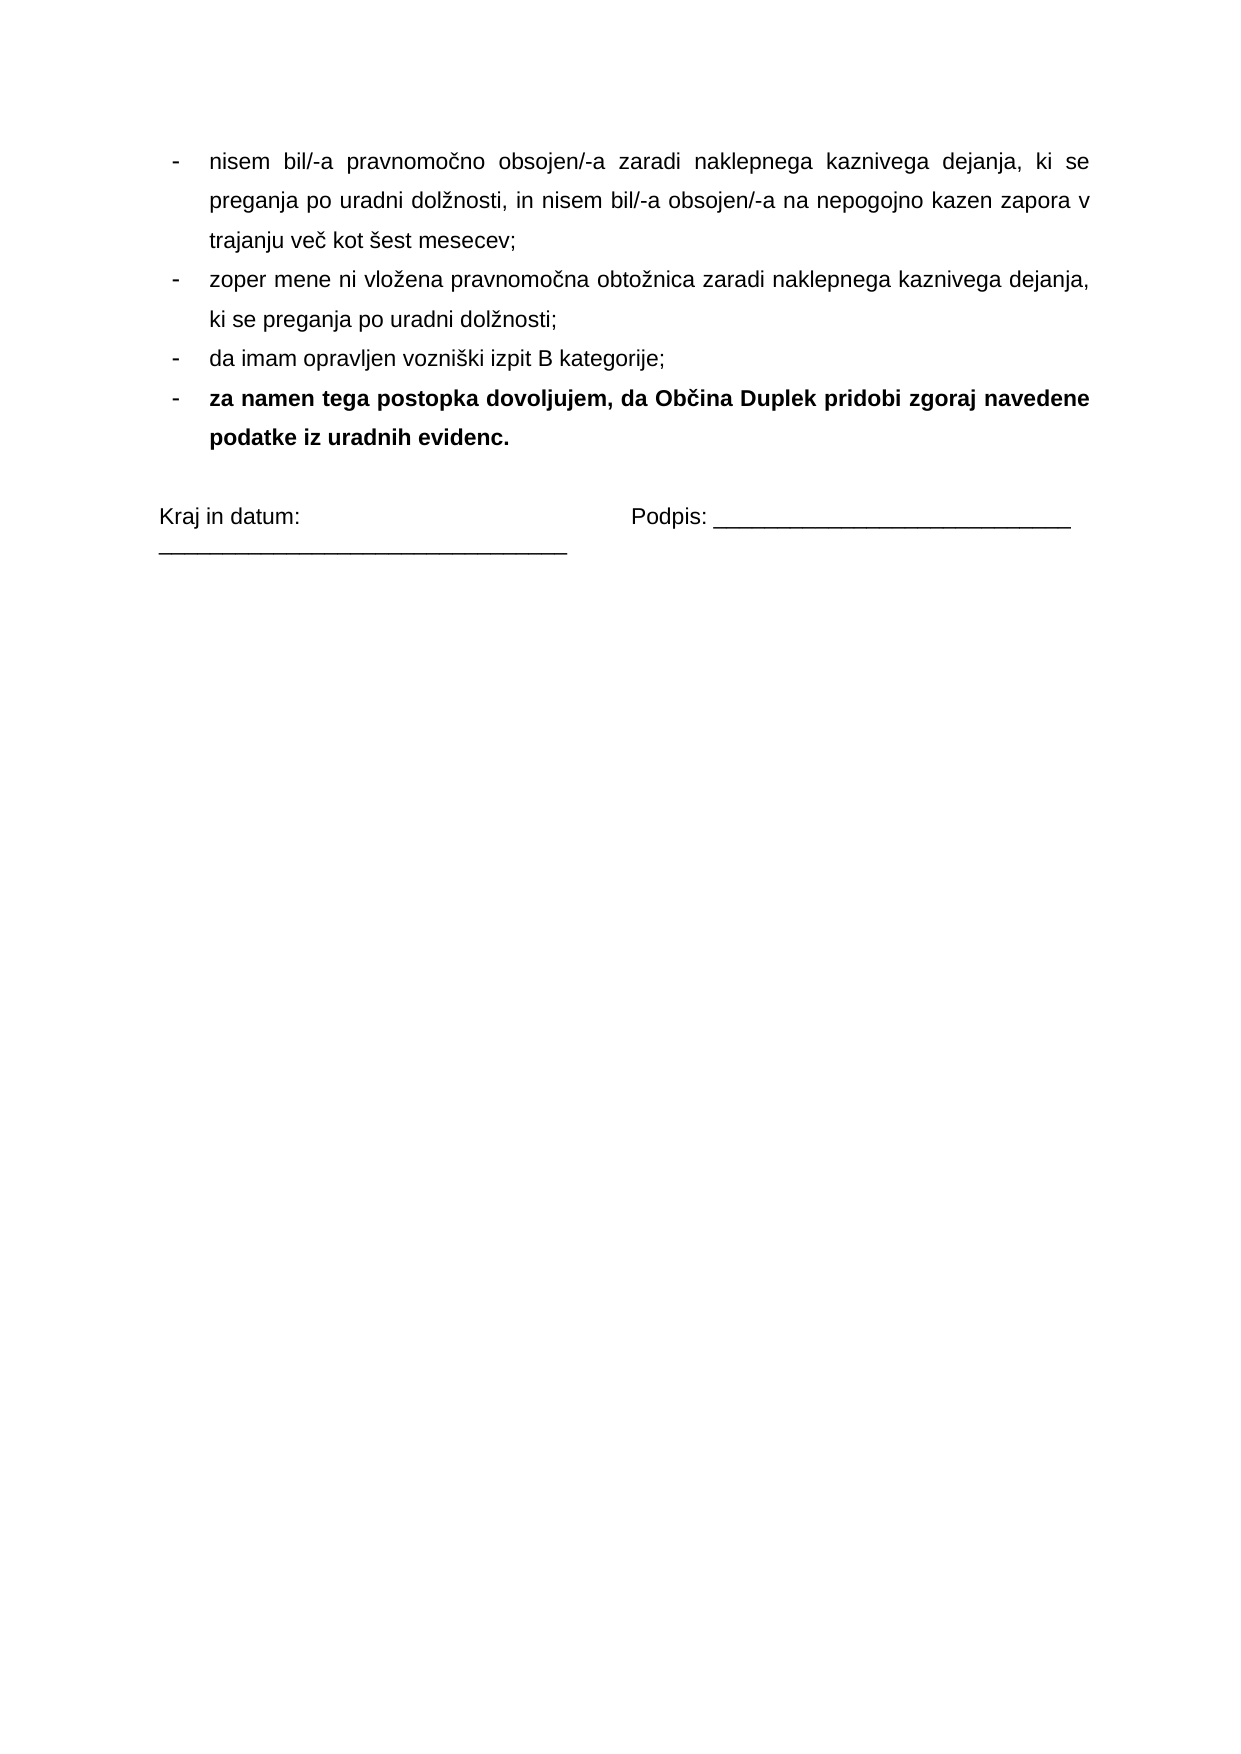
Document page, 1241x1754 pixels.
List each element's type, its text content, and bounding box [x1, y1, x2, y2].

table_header Kraj in datum: ________________________________ [148, 503, 619, 556]
table_header Podpis: ____________________________ [620, 503, 1092, 556]
list nisem bil/-a pravnomočno obsojen/-a zaradi naklepnega kaznivega dejanja, ki se preganja po uradni dolžnosti, in nisem bil/-a obsojen/-a na nepogojno kazen zapora v trajanju več kot šest mesecev; [172, 148, 1090, 253]
list zoper mene ni vložena pravnomočna obtožnica zaradi naklepnega kaznivega dejanja, ki se preganja po uradni dolžnosti; [172, 266, 1090, 332]
list da imam opravljen vozniški izpit B kategorije; [172, 345, 1090, 371]
list za namen tega postopka dovoljujem, da Občina Duplek pridobi zgoraj navedene podatke iz uradnih evidenc. [172, 384, 1090, 450]
